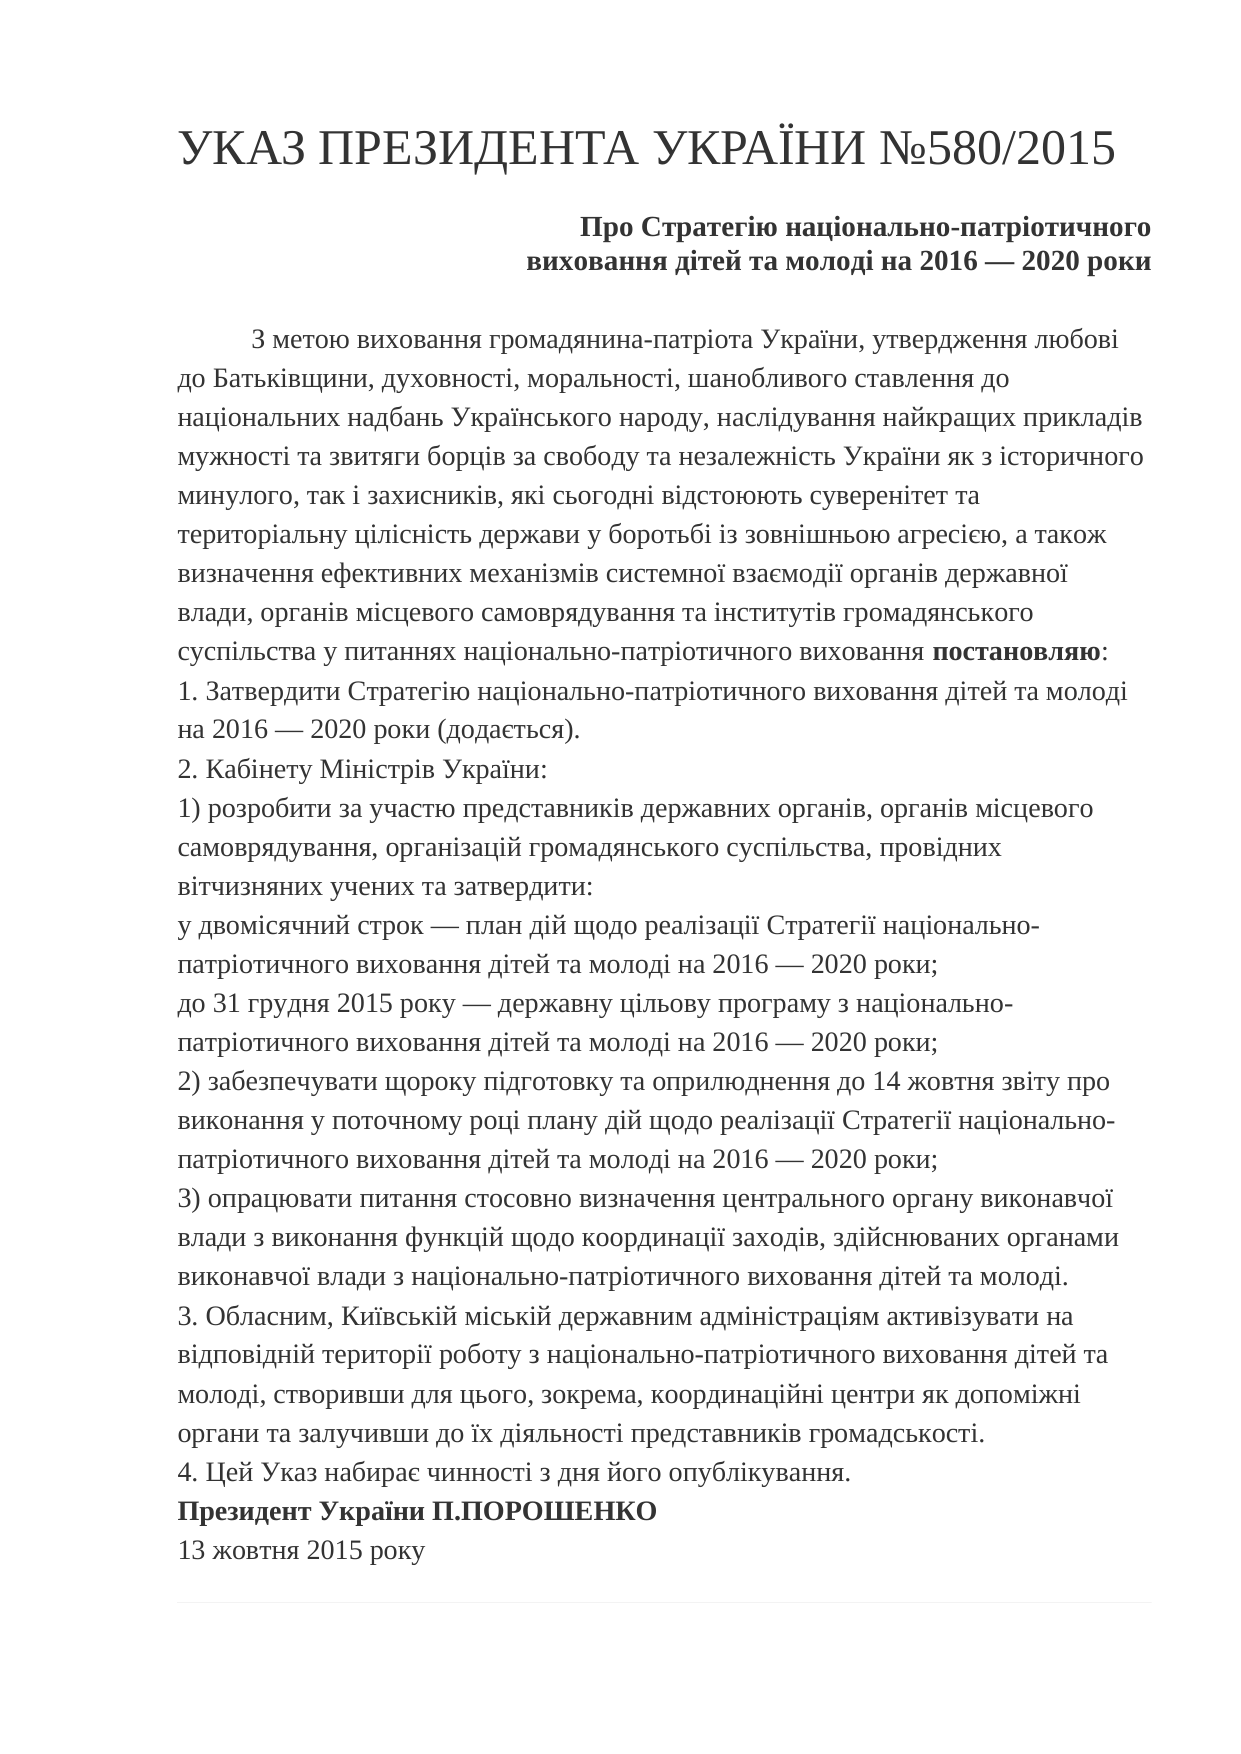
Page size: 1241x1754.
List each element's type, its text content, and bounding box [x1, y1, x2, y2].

text виховання дітей та молоді на 2016 — 2020 роки [177, 243, 1152, 276]
text УКАЗ ПРЕЗИДЕНТА УКРАЇНИ №580/2015 [177, 118, 1152, 176]
text у двомісячний строк — план дій щодо реалізації Стратегії національно-патріотичного виховання дітей та молоді на 2016 — 2020 роки; [177, 901, 1152, 979]
text 4. Цей Указ набирає чинності з дня його опублікування. [177, 1448, 1152, 1487]
text 3) опрацювати питання стосовно визначення центрального органу виконавчої влади з виконання функцій щодо координації заходів, здійснюваних органами виконавчої влади з національно-патріотичного виховання дітей та молоді. [177, 1175, 1152, 1292]
text 13 жовтня 2015 року [177, 1526, 1152, 1565]
text Про Стратегію національно-патріотичного [177, 209, 1152, 243]
text Президент України П.ПОРОШЕНКО [177, 1487, 1152, 1526]
text З метою виховання громадянина-патріота України, утвердження любові до Батьківщини, духовності, моральності, шанобливого ставлення до національних надбань Українського народу, наслідування найкращих прикладів мужності та звитяги борців за свободу та незалежність України як з історичного минулого, так і захисників, які сьогодні відстоюють суверенітет та територіальну цілісність держави у боротьбі із зовнішньою агресією, а також визначення ефективних механізмів системної взаємодії органів державної влади, органів місцевого самоврядування та інститутів громадянського суспільства у питаннях національно-патріотичного виховання постановляю: [177, 315, 1152, 667]
text до 31 грудня 2015 року — державну цільову програму з національно-патріотичного виховання дітей та молоді на 2016 — 2020 роки; [177, 979, 1152, 1057]
text 2) забезпечувати щороку підготовку та оприлюднення до 14 жовтня звіту про виконання у поточному році плану дій щодо реалізації Стратегії національно-патріотичного виховання дітей та молоді на 2016 — 2020 роки; [177, 1057, 1152, 1175]
text 1. Затвердити Стратегію національно-патріотичного виховання дітей та молоді на 2016 — 2020 роки (додається). [177, 667, 1152, 745]
text 1) розробити за участю представників державних органів, органів місцевого самоврядування, організацій громадянського суспільства, провідних вітчизняних учених та затвердити: [177, 784, 1152, 901]
text 3. Обласним, Київській міській державним адміністраціям активізувати на відповідній території роботу з національно-патріотичного виховання дітей та молоді, створивши для цього, зокрема, координаційні центри як допоміжні органи та залучивши до їх діяльності представників громадськості. [177, 1292, 1152, 1448]
text 2. Кабінету Міністрів України: [177, 745, 1152, 784]
